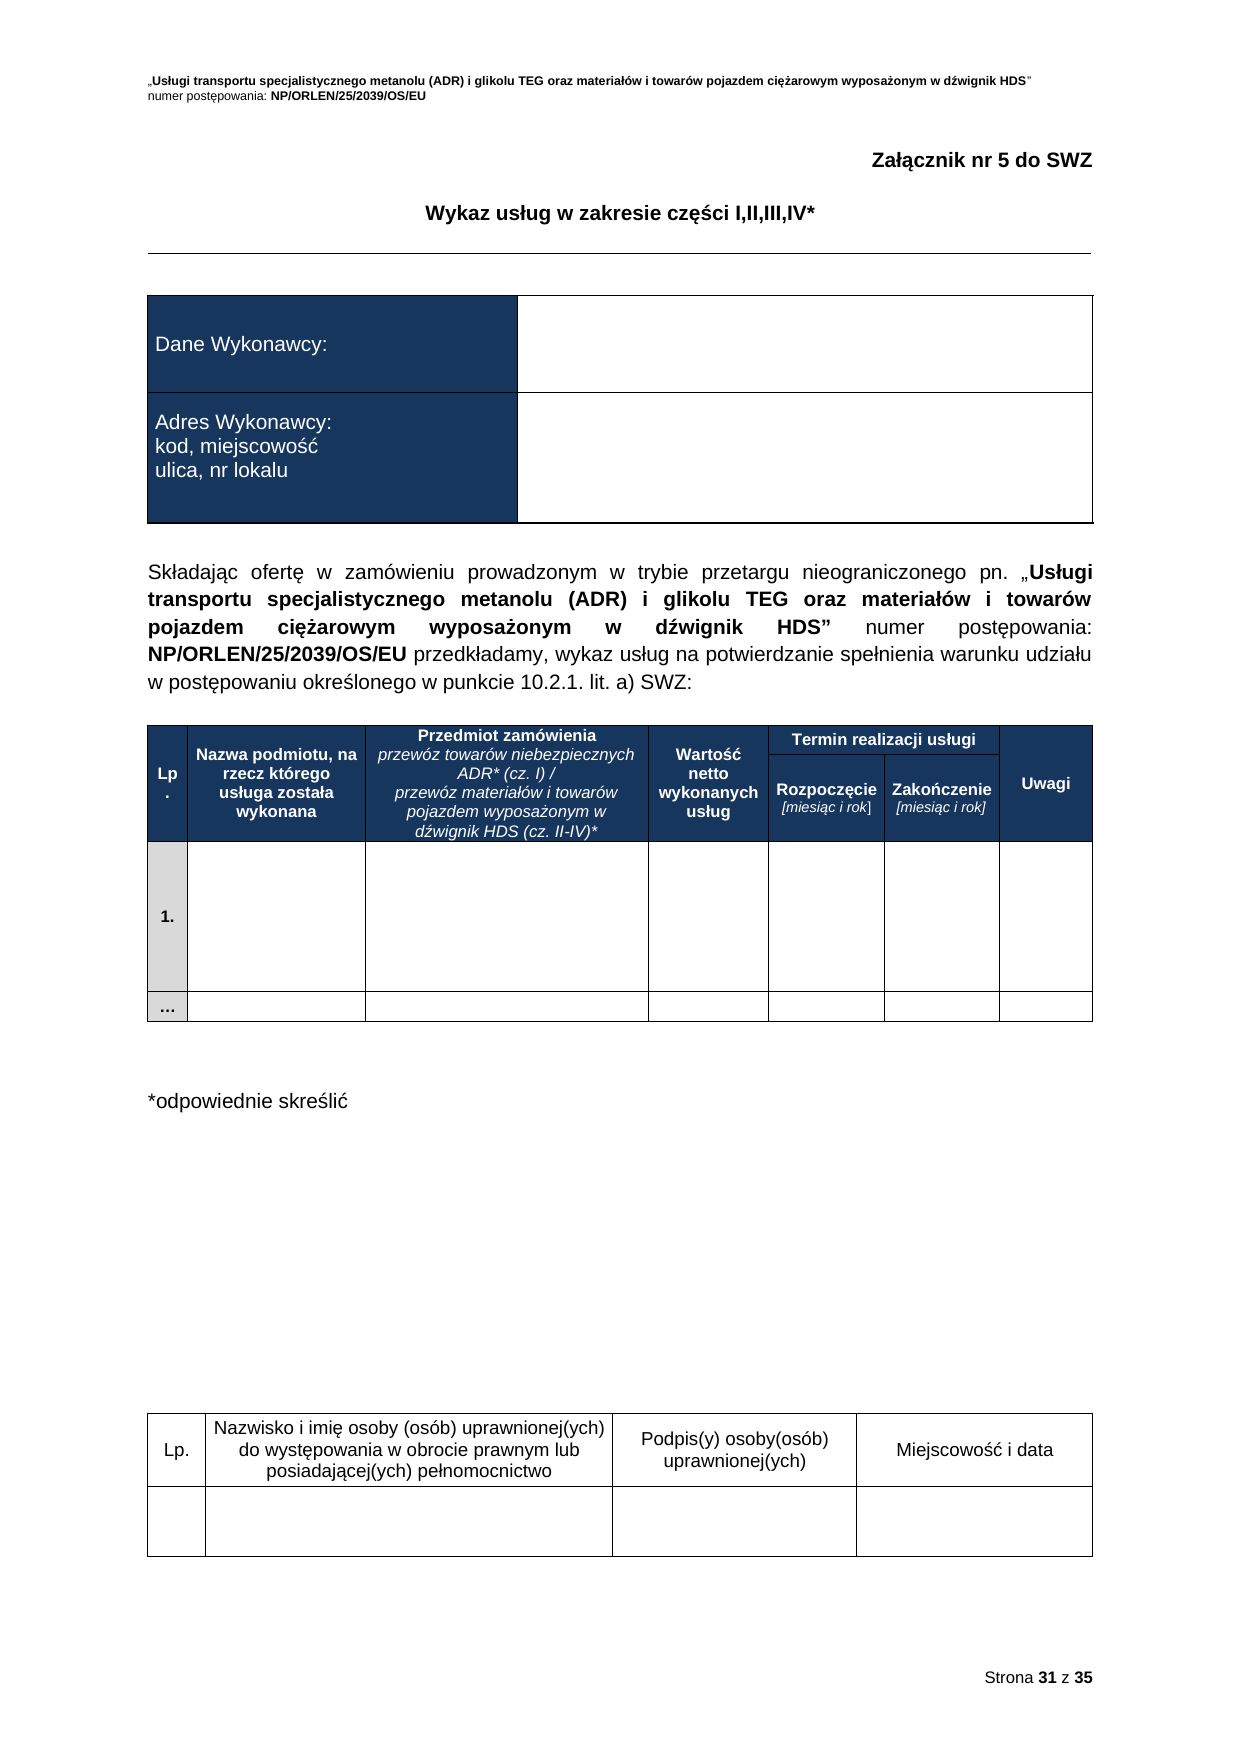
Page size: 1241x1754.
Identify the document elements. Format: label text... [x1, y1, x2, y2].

table_header Termin realizacji usługi [769, 726, 999, 754]
table_cell [769, 842, 884, 991]
table_header Lp. [148, 726, 187, 841]
table_cell [613, 1487, 856, 1556]
table_cell [769, 992, 884, 1021]
table_header [518, 296, 1092, 391]
table_cell [206, 1487, 612, 1556]
table_cell [148, 1487, 205, 1556]
table_header Lp. [148, 1414, 205, 1486]
table_header Uwagi [1000, 726, 1092, 841]
table_header Wartość netto wykonanych usług [649, 726, 768, 841]
table_cell Rozpoczęcie [miesiąc i rok] [769, 755, 884, 841]
table_cell [518, 393, 1092, 522]
table_cell [649, 842, 768, 991]
table_cell Zakończenie [miesiąc i rok] [885, 755, 999, 841]
table_header Przedmiot zamówienia przewóz towarów niebezpiecznych ADR* (cz. I) / przewóz materiałów i towarów pojazdem wyposażonym w dźwignik HDS (cz. II-IV)* [366, 726, 648, 841]
table_header Dane Wykonawcy: [148, 296, 517, 391]
table_header Nazwisko i imię osoby (osób) uprawnionej(ych) do występowania w obrocie prawnym lub posiadającej(ych) pełnomocnictwo [206, 1414, 612, 1486]
table_cell [649, 992, 768, 1021]
table_cell [857, 1487, 1092, 1556]
table_cell [188, 842, 365, 991]
table_cell [366, 992, 648, 1021]
text Wykaz usług w zakresie części I,II,III,IV* [148, 200, 1093, 224]
table_header Podpis(y) osoby(osób) uprawnionej(ych) [613, 1414, 856, 1486]
table_cell … [148, 992, 187, 1021]
table_cell [1000, 842, 1092, 991]
table_cell Adres Wykonawcy: kod, miejscowość ulica, nr lokalu [148, 393, 517, 522]
text *odpowiednie skreślić [148, 1088, 1093, 1112]
table_cell [366, 842, 648, 991]
table_cell [1000, 992, 1092, 1021]
table_header Miejscowość i data [857, 1414, 1092, 1486]
table_cell [188, 992, 365, 1021]
table_cell 1. [148, 842, 187, 991]
table_cell [885, 842, 999, 991]
table_header Nazwa podmiotu, na rzecz którego usługa została wykonana [188, 726, 365, 841]
text Składając ofertę w zamówieniu prowadzonym w trybie przetargu nieograniczonego pn. „Usługi transportu specjalistycznego metanolu (ADR) i glikolu TEG oraz materiałów i towarów pojazdem ciężarowym wyposażonym w dźwignik HDS” numer postępowania: NP/ORLEN/25/2039/OS/EU przedkładamy, wykaz usług na potwierdzanie spełnienia warunku udziału w postępowaniu określonego w punkcie 10.2.1. lit. a) SWZ: [148, 559, 1093, 693]
table_cell [885, 992, 999, 1021]
text Załącznik nr 5 do SWZ [148, 148, 1093, 172]
